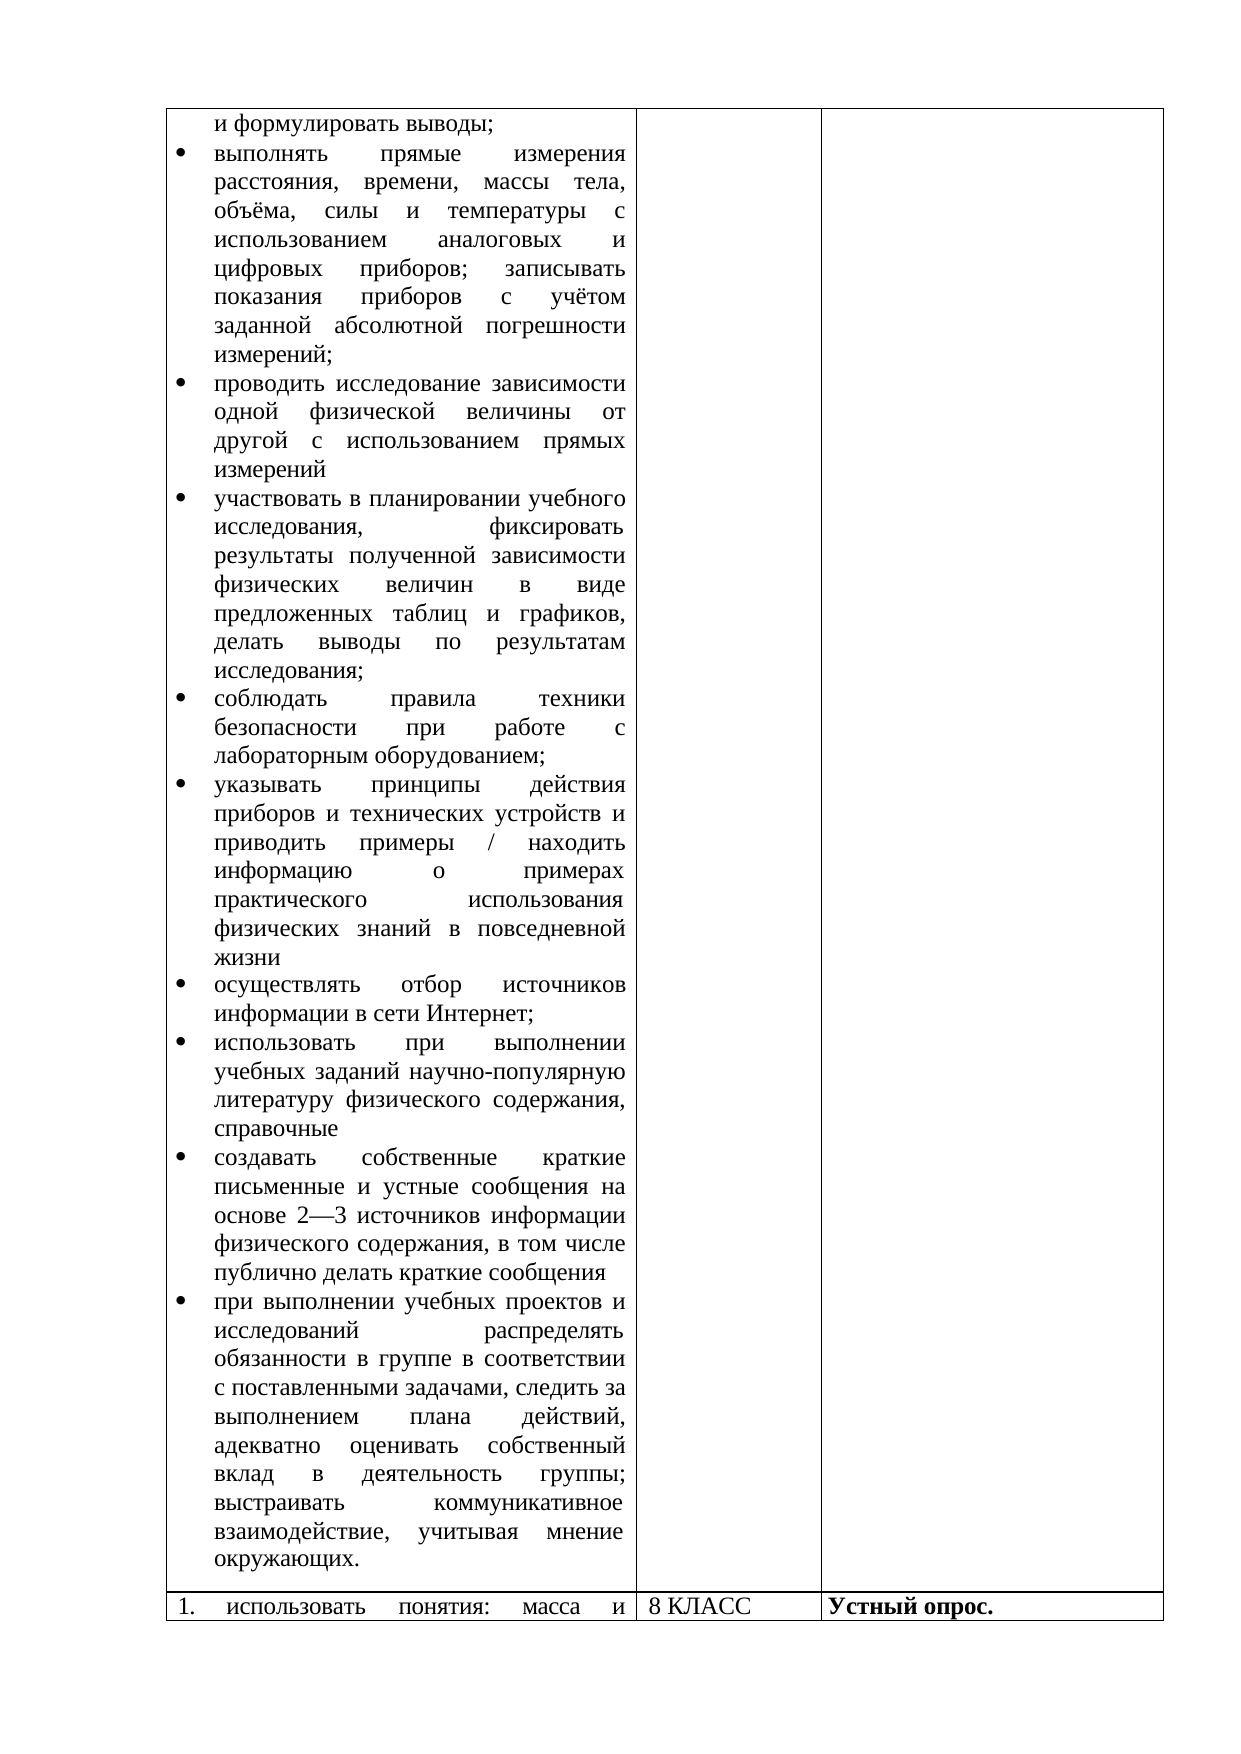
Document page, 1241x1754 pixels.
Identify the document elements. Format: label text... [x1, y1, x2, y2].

table_cell 1. использовать понятия: масса и [167, 1593, 636, 1619]
table_header [822, 109, 1163, 1591]
table_header [637, 109, 821, 1591]
table_cell Устный опрос. [822, 1593, 1163, 1619]
table_cell 8 КЛАСС [637, 1593, 821, 1619]
table_header и формулировать выводы; выполнять прямые измерения расстояния, времени, массы тела, объёма, силы и температуры с использованием аналоговых и цифровых приборов; записывать показания приборов с учётом заданной абсолютной погрешности измерений; проводить исследование зависимости одной физической величины от другой с использованием прямых измерений участвовать в планировании учебного исследования, фиксировать результаты полученной зависимости физических величин в виде предложенных таблиц и графиков, делать выводы по результатам исследования; соблюдать правила техники безопасности при работе с лабораторным оборудованием; указывать принципы действия приборов и технических устройств и приводить примеры / находить информацию о примерах практического использования физических знаний в повседневной жизни осуществлять отбор источников информации в сети Интернет; использовать при выполнении учебных заданий научно-популярную литературу физического содержания, справочные создавать собственные краткие письменные и устные сообщения на основе 2—3 источников информации физического содержания, в том числе публично делать краткие сообщения при выполнении учебных проектов и исследований распределять обязанности в группе в соответствии с поставленными задачами, следить за выполнением плана действий, адекватно оценивать собственный вклад в деятельность группы; выстраивать коммуникативное взаимодействие, учитывая мнение окружающих. [167, 109, 636, 1591]
